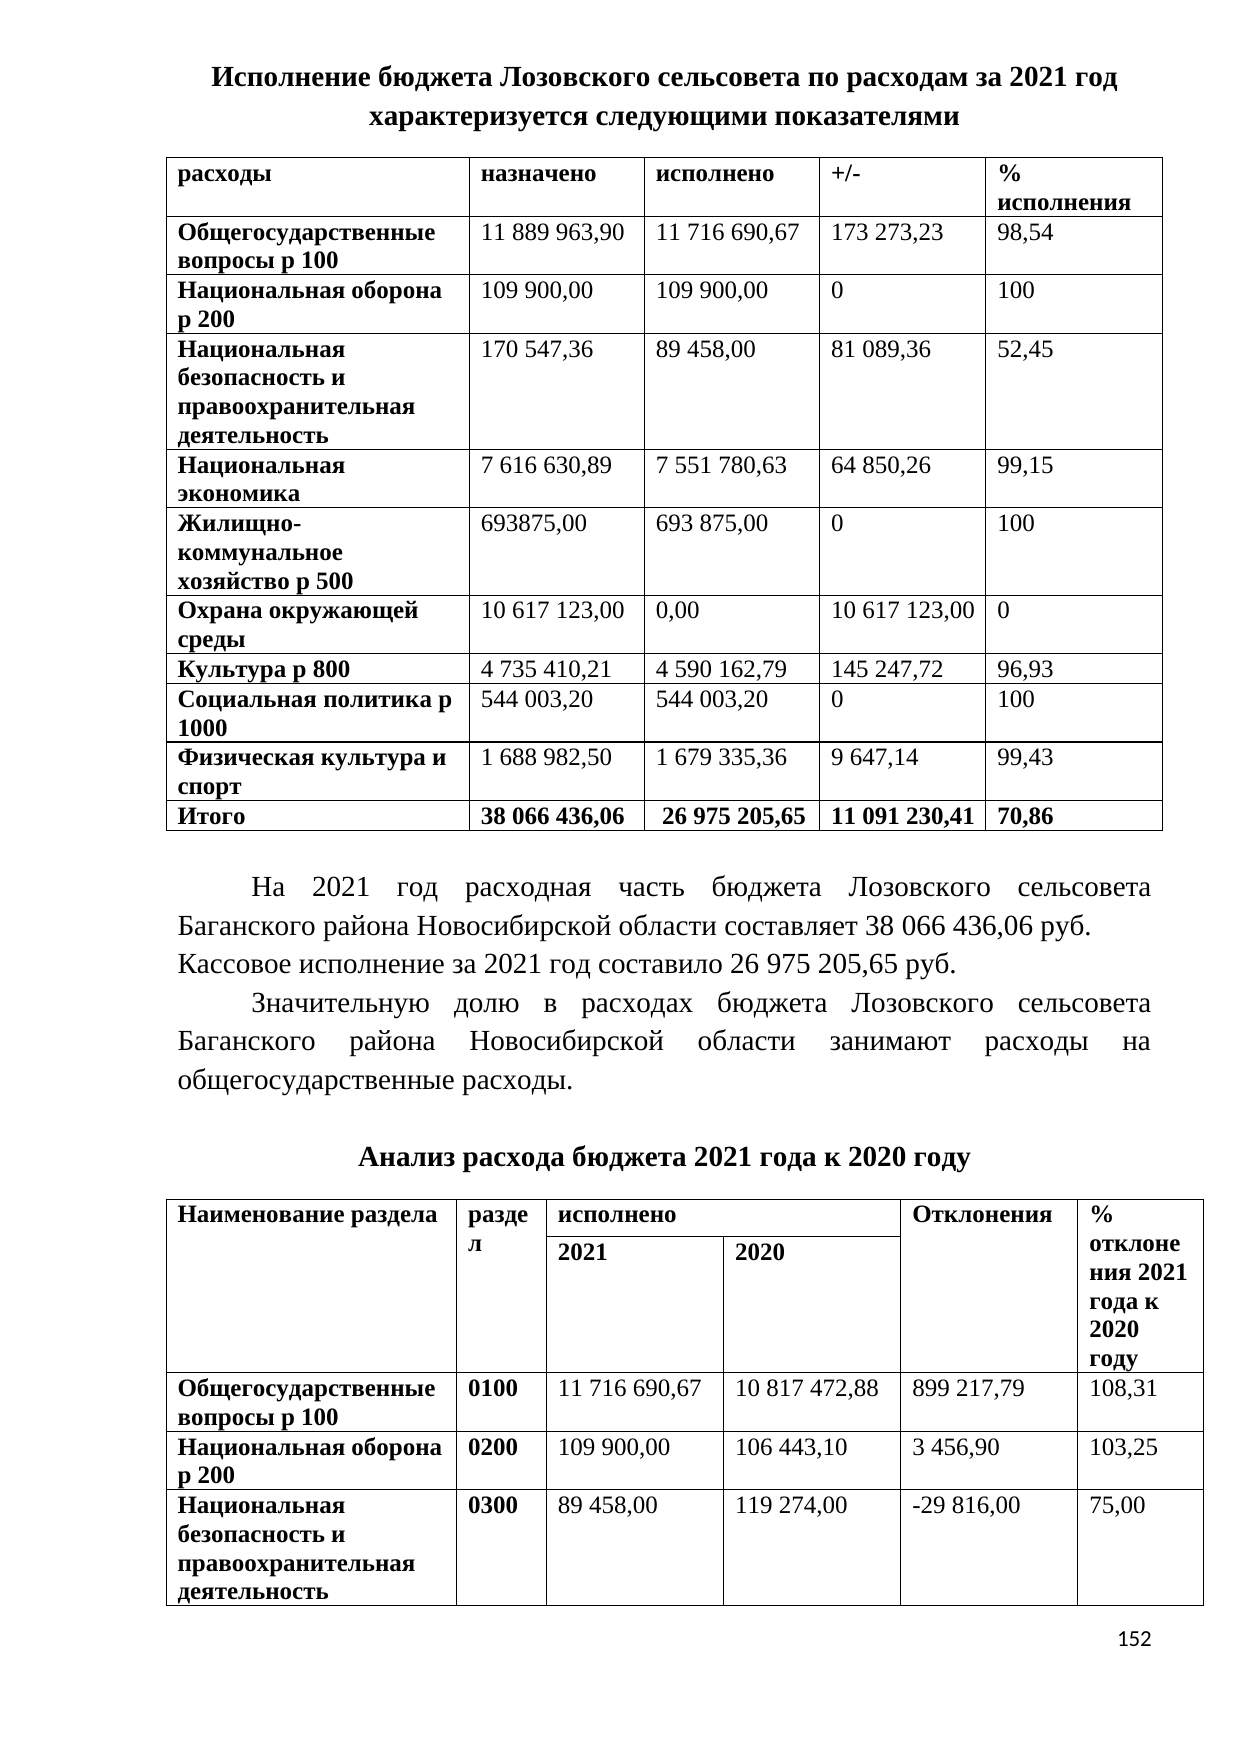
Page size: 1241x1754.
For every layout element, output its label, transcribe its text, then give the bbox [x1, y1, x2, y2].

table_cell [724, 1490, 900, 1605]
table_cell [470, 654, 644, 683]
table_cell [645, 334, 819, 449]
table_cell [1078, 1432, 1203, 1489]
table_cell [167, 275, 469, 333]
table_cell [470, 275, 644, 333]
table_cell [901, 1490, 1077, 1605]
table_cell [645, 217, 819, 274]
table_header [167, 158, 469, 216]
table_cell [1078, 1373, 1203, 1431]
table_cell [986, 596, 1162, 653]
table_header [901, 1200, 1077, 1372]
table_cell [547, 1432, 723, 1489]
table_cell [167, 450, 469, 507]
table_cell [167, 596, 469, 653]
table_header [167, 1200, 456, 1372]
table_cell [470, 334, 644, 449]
text Анализ расхода бюджета 2021 года к 2020 году [177, 1139, 1152, 1173]
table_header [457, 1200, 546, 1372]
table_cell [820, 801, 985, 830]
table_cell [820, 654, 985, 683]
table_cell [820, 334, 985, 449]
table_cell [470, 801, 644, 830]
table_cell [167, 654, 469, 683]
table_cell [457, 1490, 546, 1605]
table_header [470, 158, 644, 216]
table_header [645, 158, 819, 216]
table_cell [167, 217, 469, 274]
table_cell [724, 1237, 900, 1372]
text Кассовое исполнение за 2021 год составило 26 975 205,65 руб. [177, 946, 1152, 980]
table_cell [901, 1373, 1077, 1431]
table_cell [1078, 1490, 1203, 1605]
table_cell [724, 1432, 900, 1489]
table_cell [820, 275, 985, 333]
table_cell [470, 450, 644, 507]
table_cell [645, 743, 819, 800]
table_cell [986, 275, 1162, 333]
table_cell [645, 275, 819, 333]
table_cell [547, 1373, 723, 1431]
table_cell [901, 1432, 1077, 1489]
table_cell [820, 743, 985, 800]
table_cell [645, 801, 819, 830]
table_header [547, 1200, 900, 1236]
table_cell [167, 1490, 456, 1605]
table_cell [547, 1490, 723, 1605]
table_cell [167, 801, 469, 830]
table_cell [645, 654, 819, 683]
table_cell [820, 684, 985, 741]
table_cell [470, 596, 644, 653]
text Значительную долю в расходах бюджета Лозовского сельсовета Баганского района Новосибирской области занимают расходы на общегосударственные расходы. [177, 985, 1152, 1096]
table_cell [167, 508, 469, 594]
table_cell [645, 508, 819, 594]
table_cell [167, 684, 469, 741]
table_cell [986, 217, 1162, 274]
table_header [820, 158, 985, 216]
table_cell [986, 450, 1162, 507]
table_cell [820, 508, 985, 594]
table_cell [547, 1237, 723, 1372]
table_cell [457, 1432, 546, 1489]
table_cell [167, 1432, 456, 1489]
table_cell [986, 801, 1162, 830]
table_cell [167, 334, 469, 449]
text На 2021 год расходная часть бюджета Лозовского сельсовета Баганского района Новосибирской области составляет 38 066 436,06 руб. [177, 869, 1152, 941]
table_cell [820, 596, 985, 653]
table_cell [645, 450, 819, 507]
text Исполнение бюджета Лозовского сельсовета по расходам за 2021 год характеризуется следующими показателями [177, 59, 1152, 131]
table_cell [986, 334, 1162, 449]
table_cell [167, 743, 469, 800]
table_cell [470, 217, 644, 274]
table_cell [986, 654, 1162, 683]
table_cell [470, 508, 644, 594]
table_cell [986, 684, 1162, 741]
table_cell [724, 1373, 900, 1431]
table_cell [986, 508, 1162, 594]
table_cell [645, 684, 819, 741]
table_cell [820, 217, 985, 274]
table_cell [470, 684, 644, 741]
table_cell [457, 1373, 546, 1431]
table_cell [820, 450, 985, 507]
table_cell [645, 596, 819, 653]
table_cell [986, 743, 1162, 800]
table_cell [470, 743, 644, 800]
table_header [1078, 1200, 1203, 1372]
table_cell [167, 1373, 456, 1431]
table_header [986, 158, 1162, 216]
